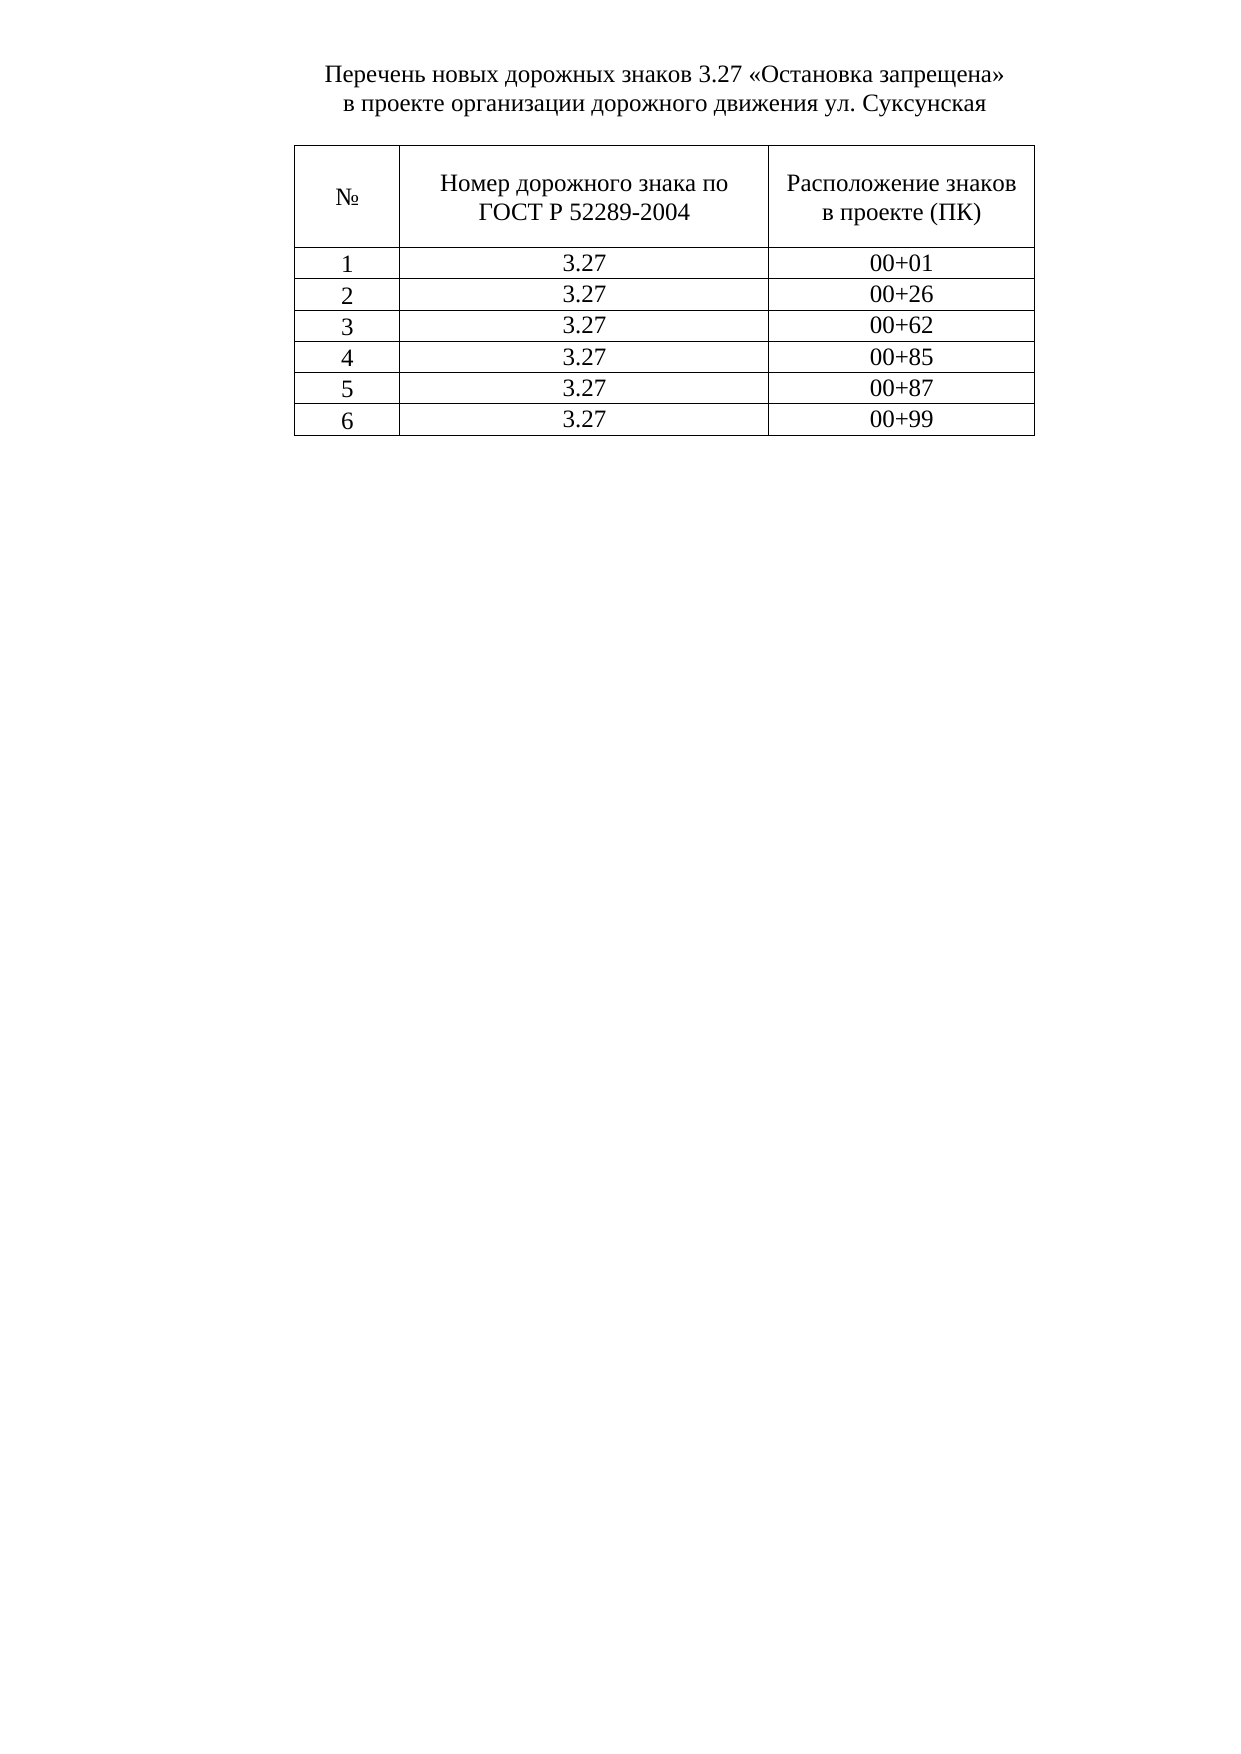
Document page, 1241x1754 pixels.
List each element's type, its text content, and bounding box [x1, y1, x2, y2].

table_cell 3.27 [400, 373, 768, 403]
table_header Номер дорожного знака по ГОСТ Р 52289-2004 [400, 146, 768, 247]
text Перечень новых дорожных знаков 3.27 «Остановка запрещена» [177, 59, 1152, 88]
table_cell 00+26 [769, 279, 1034, 309]
table_cell 00+87 [769, 373, 1034, 403]
table_cell 00+99 [769, 404, 1034, 434]
table_cell 3 [295, 311, 399, 341]
table_cell 2 [295, 279, 399, 309]
table_cell 00+85 [769, 342, 1034, 372]
table_header № [295, 146, 399, 247]
table_cell 3.27 [400, 342, 768, 372]
table_cell 4 [295, 342, 399, 372]
table_cell 3.27 [400, 248, 768, 278]
table_cell 00+62 [769, 311, 1034, 341]
text в проекте организации дорожного движения ул. Суксунская [177, 88, 1152, 117]
table_cell 6 [295, 404, 399, 434]
table_cell 3.27 [400, 279, 768, 309]
table_header Расположение знаков в проекте (ПК) [769, 146, 1034, 247]
table_cell 5 [295, 373, 399, 403]
table_cell 1 [295, 248, 399, 278]
table_cell 00+01 [769, 248, 1034, 278]
table_cell 3.27 [400, 404, 768, 434]
table_cell 3.27 [400, 311, 768, 341]
